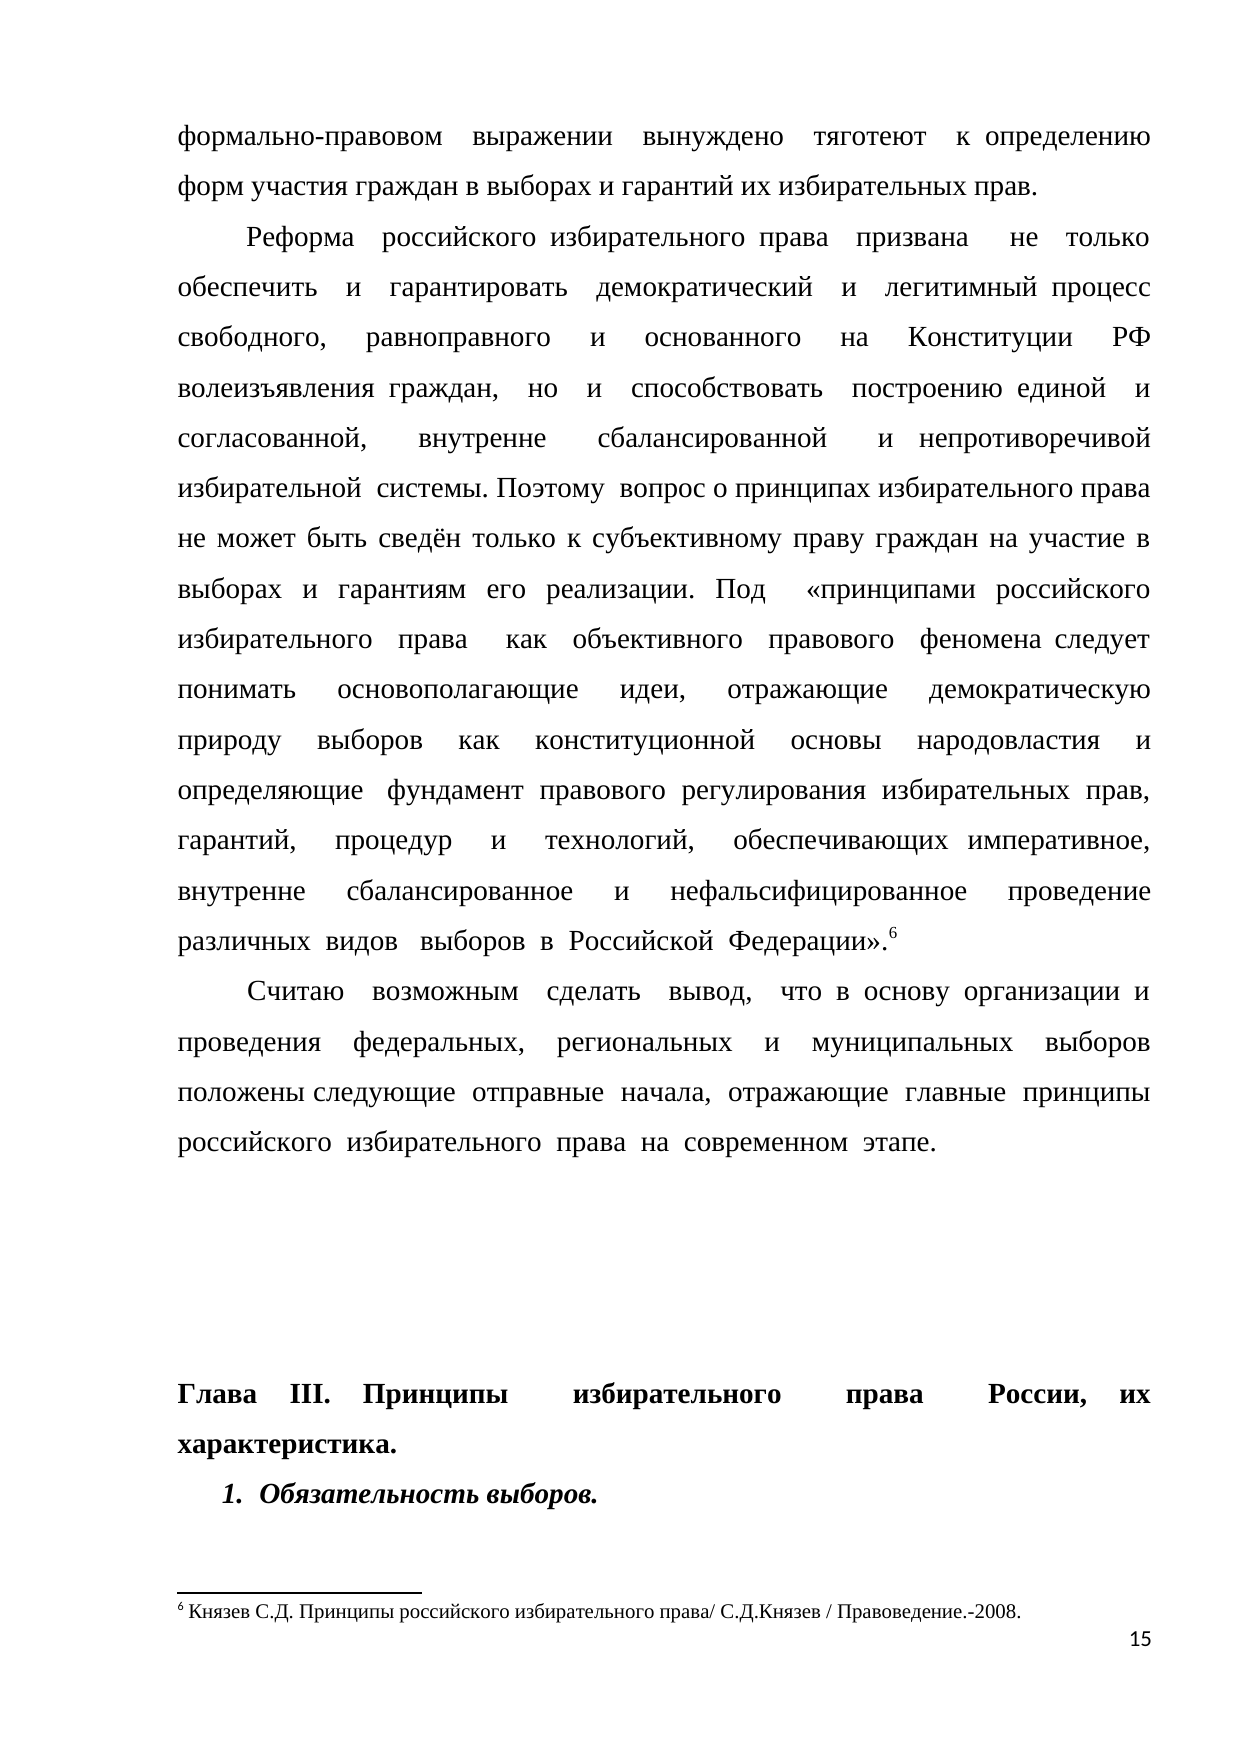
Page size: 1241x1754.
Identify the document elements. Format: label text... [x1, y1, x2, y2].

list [177, 118, 1152, 202]
list Считаю возможным сделать вывод, что в основу организации и проведения федеральных, региональных и муниципальных выборов положены следующие отправные начала, отражающие главные принципы российского избирательного права на современном этапе. [177, 973, 1152, 1158]
list Обязательность выборов. [222, 1477, 1152, 1510]
list Реформа российского избирательного права призвана не только обеспечить и гарантировать демократический и легитимный процесс свободного, равноправного и основанного на Конституции РФ волеизъявления граждан, но и способствовать построению единой и согласованной, внутренне сбалансированной и непротиворечивой избирательной системы. Поэтому вопрос о принципах избирательного права не может быть сведён только к субъективному праву граждан на участие в выборах и гарантиям его реализации. Под «принципами российского избирательного права как объективного правового феномена следует понимать основополагающие идеи, отражающие демократическую природу выборов как конституционной основы народовластия и определяющие фундамент правового регулирования избирательных прав, гарантий, процедур и технологий, обеспечивающих императивное, внутренне сбалансированное и нефальсифицированное проведение различных видов выборов в Российской Федерации». [177, 219, 1152, 957]
list Глава III. Принципы избирательного права России, их характеристика. [177, 1376, 1152, 1460]
